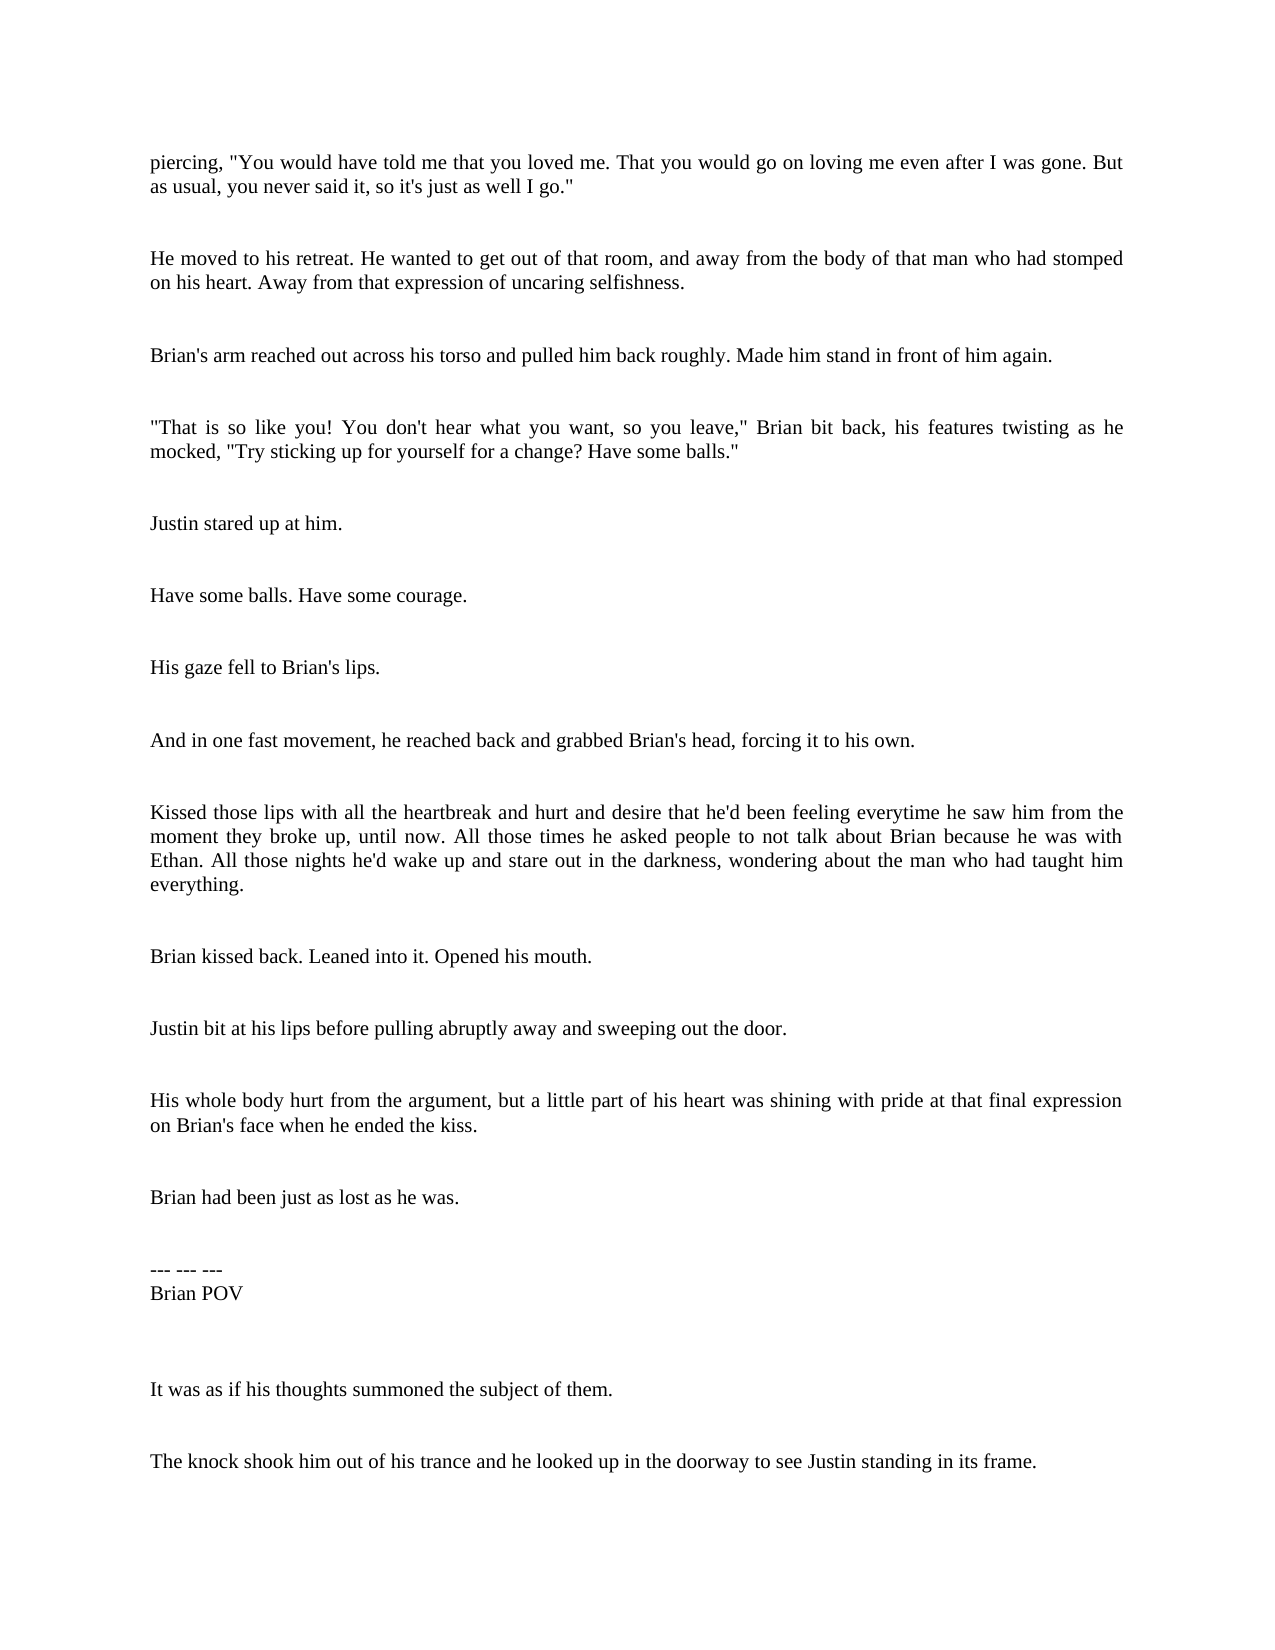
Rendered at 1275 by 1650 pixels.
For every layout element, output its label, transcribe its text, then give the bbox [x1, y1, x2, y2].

text "That is so like you! You don't hear what you want, so you leave," Brian bit back, his features twisting as he mocked, "Try sticking up for yourself for a change? Have some balls." [150, 415, 1125, 463]
text Brian kissed back. Leaned into it. Opened his mouth. [150, 944, 1125, 968]
text Brian had been just as lost as he was. [150, 1185, 1125, 1209]
text Brian's arm reached out across his torso and pulled him back roughly. Made him stand in front of him again. [150, 342, 1125, 367]
text Have some balls. Have some courage. [150, 583, 1125, 607]
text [150, 150, 1125, 198]
text Justin bit at his lips before pulling abruptly away and sweeping out the door. [150, 1016, 1125, 1040]
text --- --- --- [150, 1257, 1125, 1281]
text The knock shook him out of his trance and he looked up in the doorway to see Justin standing in its frame. [150, 1449, 1125, 1473]
text Kissed those lips with all the heartbreak and hurt and desire that he'd been feeling everytime he saw him from the moment they broke up, until now. All those times he asked people to not talk about Brian because he was with Ethan. All those nights he'd wake up and stare out in the darkness, wondering about the man who had taught him everything. [150, 800, 1125, 896]
text His whole body hurt from the argument, but a little part of his heart was shining with pride at that final expression on Brian's face when he ended the kiss. [150, 1088, 1125, 1137]
text Brian POV [150, 1281, 1125, 1305]
text Justin stared up at him. [150, 511, 1125, 535]
text He moved to his retreat. He wanted to get out of that room, and away from the body of that man who had stomped on his heart. Away from that expression of uncaring selfishness. [150, 246, 1125, 294]
text It was as if his thoughts summoned the subject of them. [150, 1377, 1125, 1401]
text And in one fast movement, he reached back and grabbed Brian's head, forcing it to his own. [150, 727, 1125, 752]
text His gaze fell to Brian's lips. [150, 655, 1125, 679]
